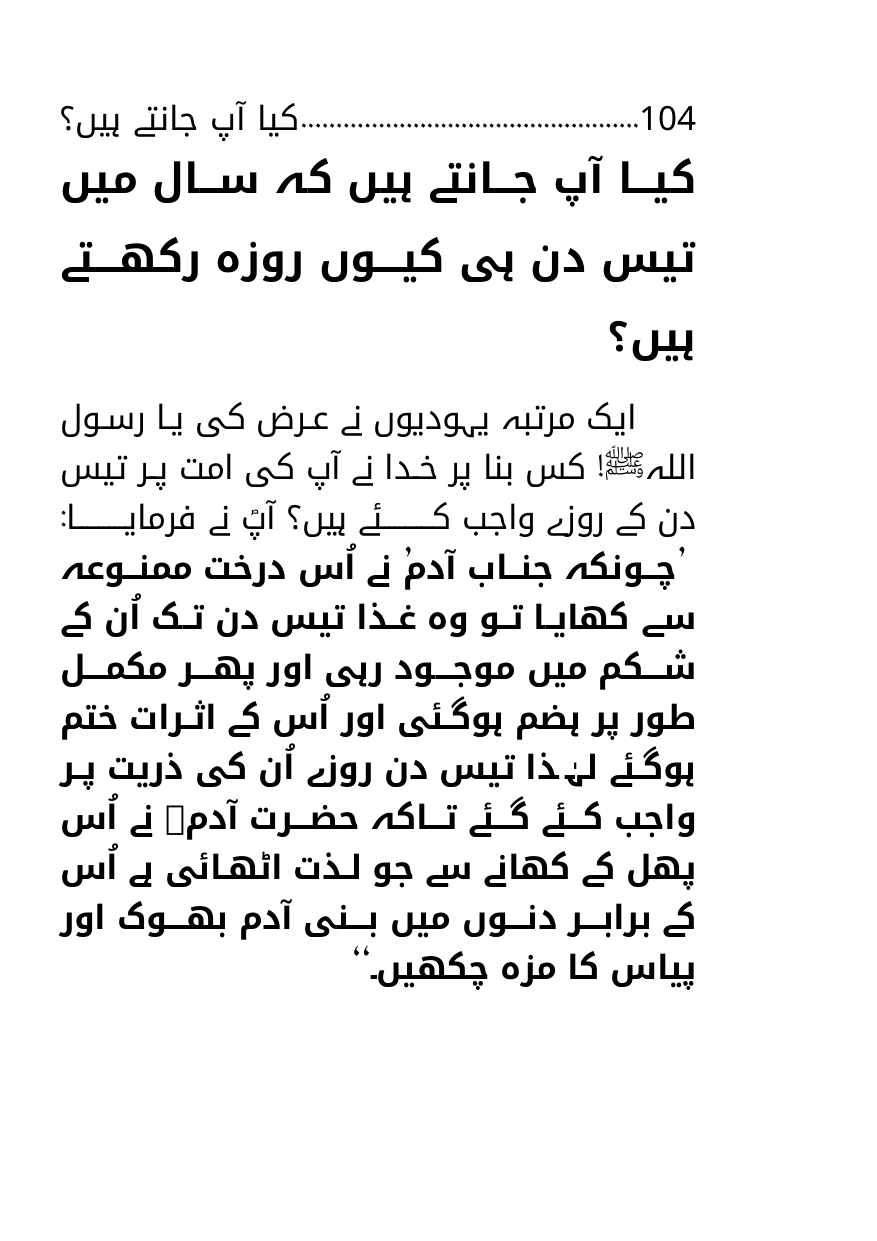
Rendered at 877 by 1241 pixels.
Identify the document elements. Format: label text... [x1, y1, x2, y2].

subtitle کیا آپ جانتے ہیں کہ سال میں تیس دن ہی کیوں روزہ رکھتے ہیں؟ [60, 140, 697, 377]
text ایک مرتبہ یہودیوں نے عرض کی یا رسول اللہﷺ! کس بنا پر خدا نے آپ کی امت پر تیس دن کے روزے واجب کئے ہیں؟ آپؐ نے فرمایا: ’’چونکہ جناب آدم﷣ نے اُس درخت ممنوعہ سے کھایا تو وہ غذا تیس دن تک اُن کے شکم میں موجود رہی اور پھر مکمل طور پر ہضم ہوگئی اور اُس کے اثرات ختم ہوگئے لہٰذا تیس دن روزے اُن کی ذریت پر واجب کئے گئے تاکہ حضرت آدم﷣ نے اُس پھل کے کھانے سے جو لذت اٹھائی ہے اُس کے برابر دنوں میں بنی آدم بھوک اور پیاس کا مزہ چکھیں۔‘‘ [60, 390, 697, 990]
